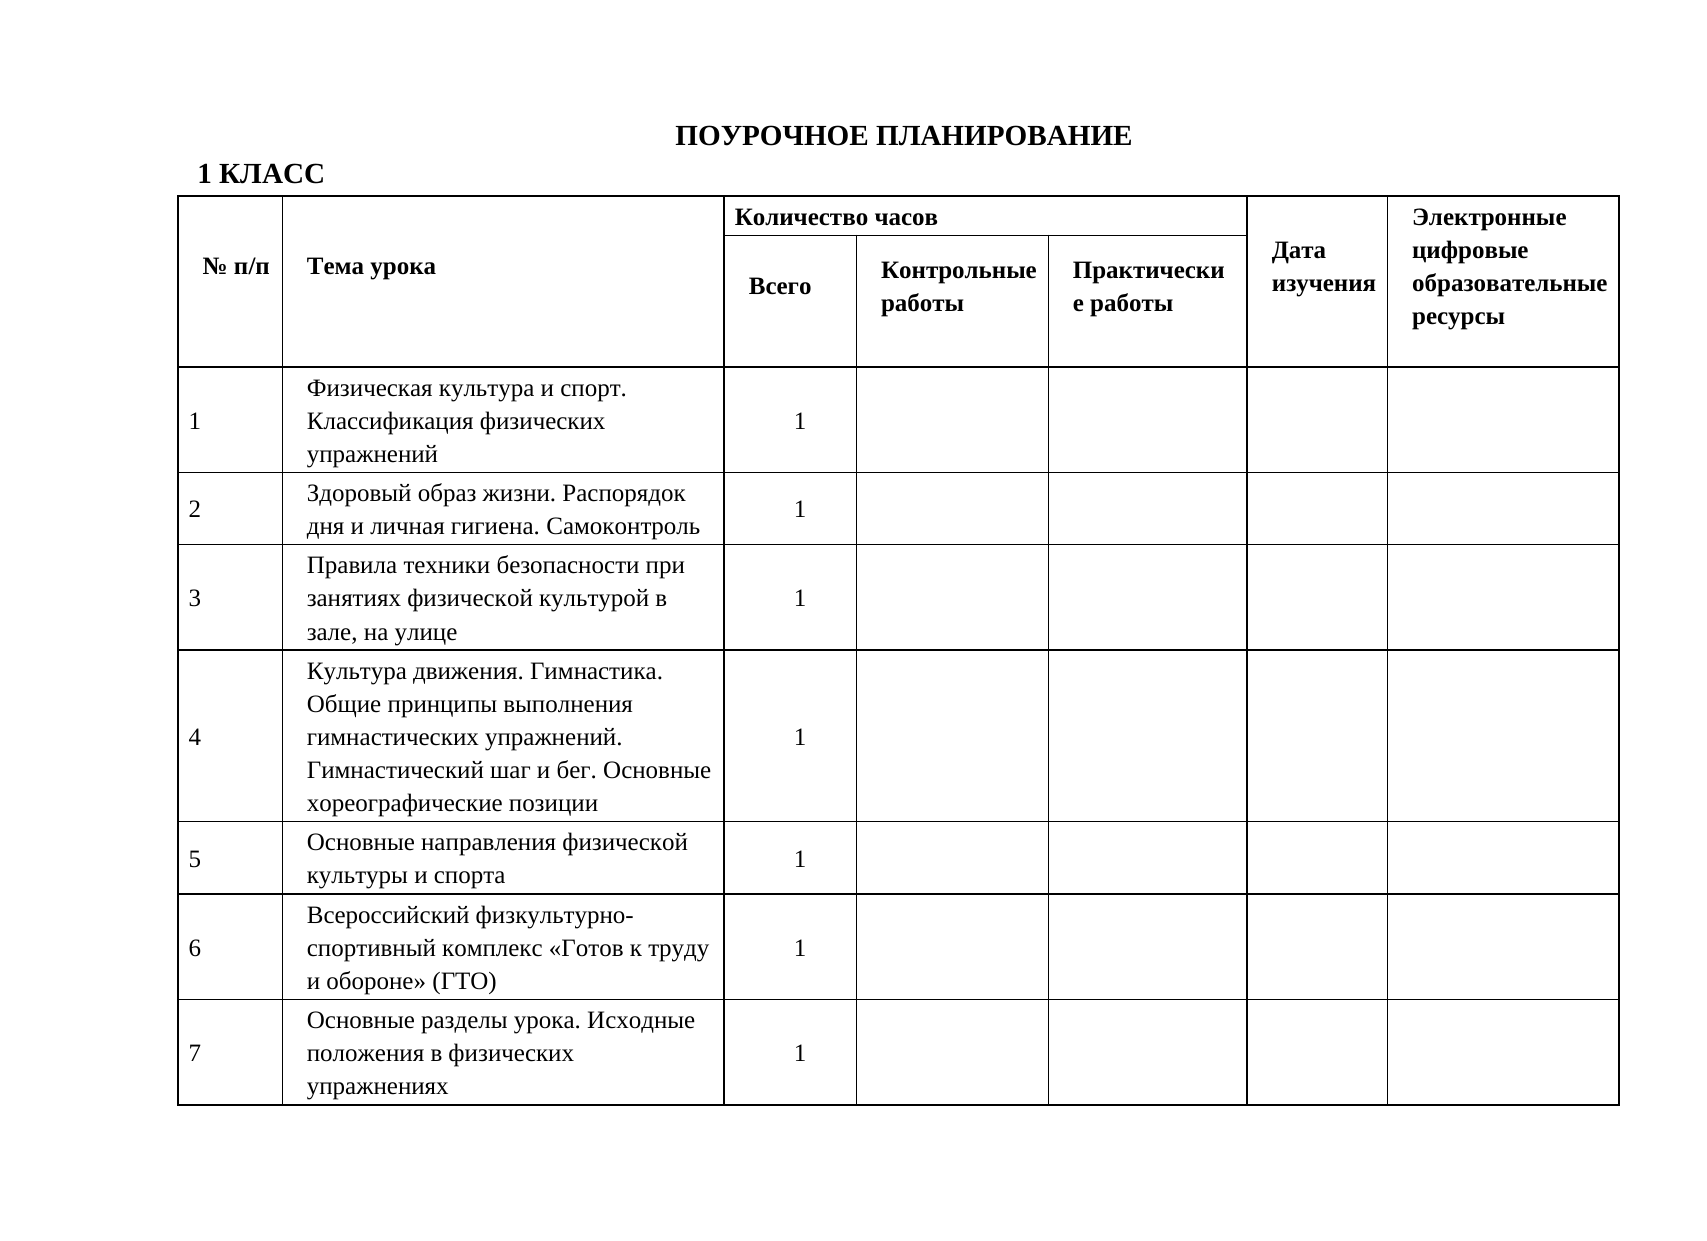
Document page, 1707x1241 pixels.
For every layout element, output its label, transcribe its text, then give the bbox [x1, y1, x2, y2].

table_cell 1 [179, 368, 282, 471]
table_cell [1248, 545, 1387, 649]
table_cell [1049, 473, 1246, 544]
table_cell [857, 895, 1048, 998]
table_cell Физическая культура и спорт. Классификация физических упражнений [283, 368, 723, 471]
table_header Дата изучения [1248, 197, 1387, 366]
table_cell [1049, 822, 1246, 893]
table_cell Контрольные работы [857, 236, 1048, 366]
table_cell Здоровый образ жизни. Распорядок дня и личная гигиена. Самоконтроль [283, 473, 723, 544]
table_cell Основные направления физической культуры и спорта [283, 822, 723, 893]
table_cell 1 [725, 368, 856, 471]
table_cell [1049, 651, 1246, 821]
table_cell [857, 1000, 1048, 1104]
table_cell [1049, 368, 1246, 471]
table_cell [857, 651, 1048, 821]
table_cell [1248, 368, 1387, 471]
table_cell Всего [725, 236, 856, 366]
table_cell [1049, 545, 1246, 649]
table_cell 1 [725, 545, 856, 649]
table_cell 1 [725, 1000, 856, 1104]
table_cell 3 [179, 545, 282, 649]
table_header Тема урока [283, 197, 723, 366]
table_cell [857, 368, 1048, 471]
table_cell Практические работы [1049, 236, 1246, 366]
table_cell 5 [179, 822, 282, 893]
table_cell [1388, 368, 1618, 471]
table_cell 1 [725, 473, 856, 544]
table_cell [857, 473, 1048, 544]
table_cell [1248, 473, 1387, 544]
table_cell 1 [725, 651, 856, 821]
table_header № п/п [179, 197, 282, 366]
table_cell [1248, 651, 1387, 821]
text 1 КЛАСС [190, 157, 1618, 190]
table_cell [857, 545, 1048, 649]
table_cell Основные разделы урока. Исходные положения в физических упражнениях [283, 1000, 723, 1104]
table_cell [1049, 895, 1246, 998]
table_cell 1 [725, 822, 856, 893]
table_cell [1049, 1000, 1246, 1104]
table_cell [857, 822, 1048, 893]
table_cell [1388, 822, 1618, 893]
table_header Количество часов [725, 197, 1246, 234]
table_cell [1248, 1000, 1387, 1104]
table_cell 4 [179, 651, 282, 821]
table_cell [1388, 651, 1618, 821]
table_cell 2 [179, 473, 282, 544]
table_cell [1248, 895, 1387, 998]
text ПОУРОЧНОЕ ПЛАНИРОВАНИЕ [190, 118, 1618, 152]
table_cell 6 [179, 895, 282, 998]
table_cell 1 [725, 895, 856, 998]
table_cell Культура движения. Гимнастика. Общие принципы выполнения гимнастических упражнений. Гимнастический шаг и бег. Основные хореографические позиции [283, 651, 723, 821]
table_cell Всероссийский физкультурно-спортивный комплекс «Готов к труду и обороне» (ГТО) [283, 895, 723, 998]
table_cell [1388, 1000, 1618, 1104]
table_cell [1388, 545, 1618, 649]
table_cell [1388, 473, 1618, 544]
table_header Электронные цифровые образовательные ресурсы [1388, 197, 1618, 366]
table_cell [1388, 895, 1618, 998]
table_cell [1248, 822, 1387, 893]
table_cell Правила техники безопасности при занятиях физической культурой в зале, на улице [283, 545, 723, 649]
table_cell 7 [179, 1000, 282, 1104]
